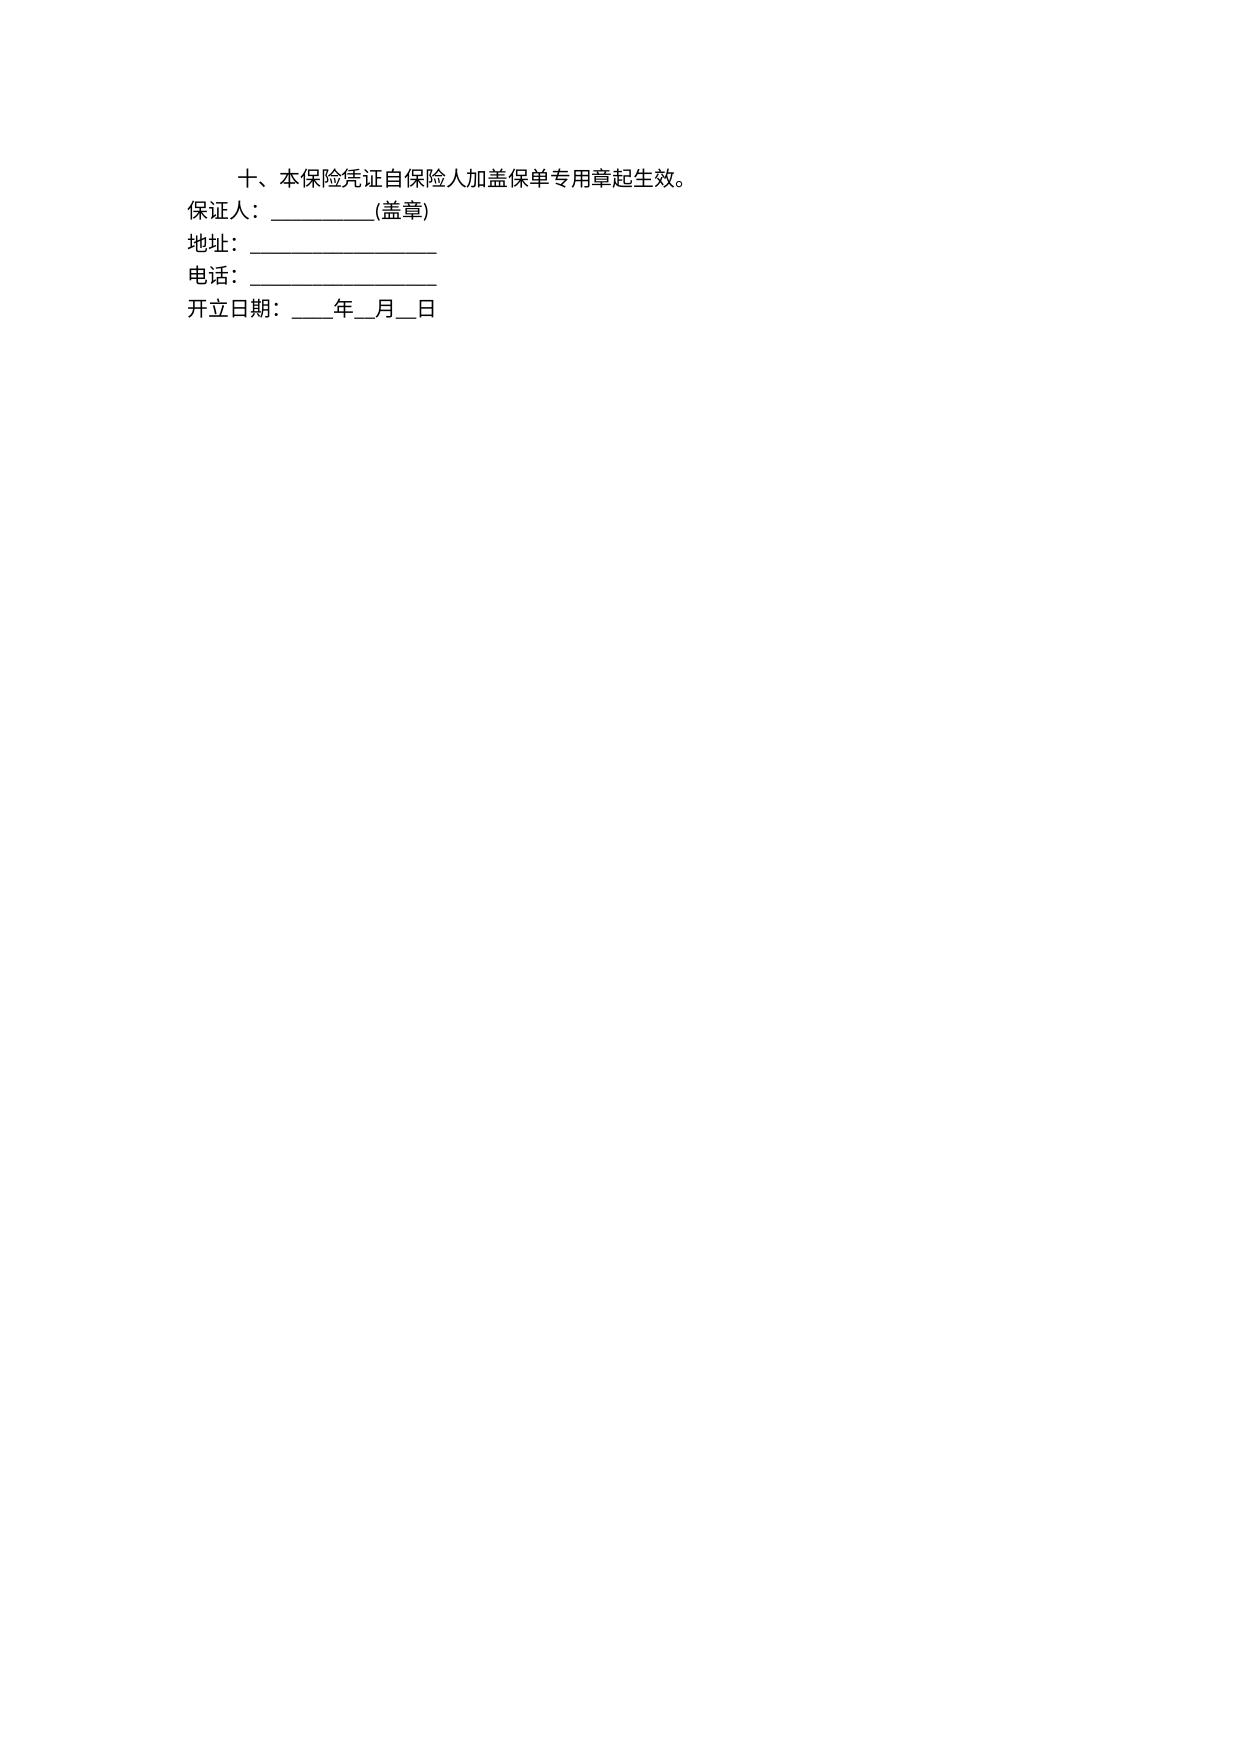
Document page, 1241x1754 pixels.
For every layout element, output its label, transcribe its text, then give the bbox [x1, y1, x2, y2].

text 保证人：__________(盖章) [187, 194, 1053, 227]
text 地址：__________________ [187, 227, 1053, 259]
text 十、本保险凭证自保险人加盖保单专用章起生效。 [187, 162, 1053, 194]
text 开立日期：____年__月__日 [187, 292, 1053, 324]
text 电话：__________________ [187, 259, 1053, 292]
